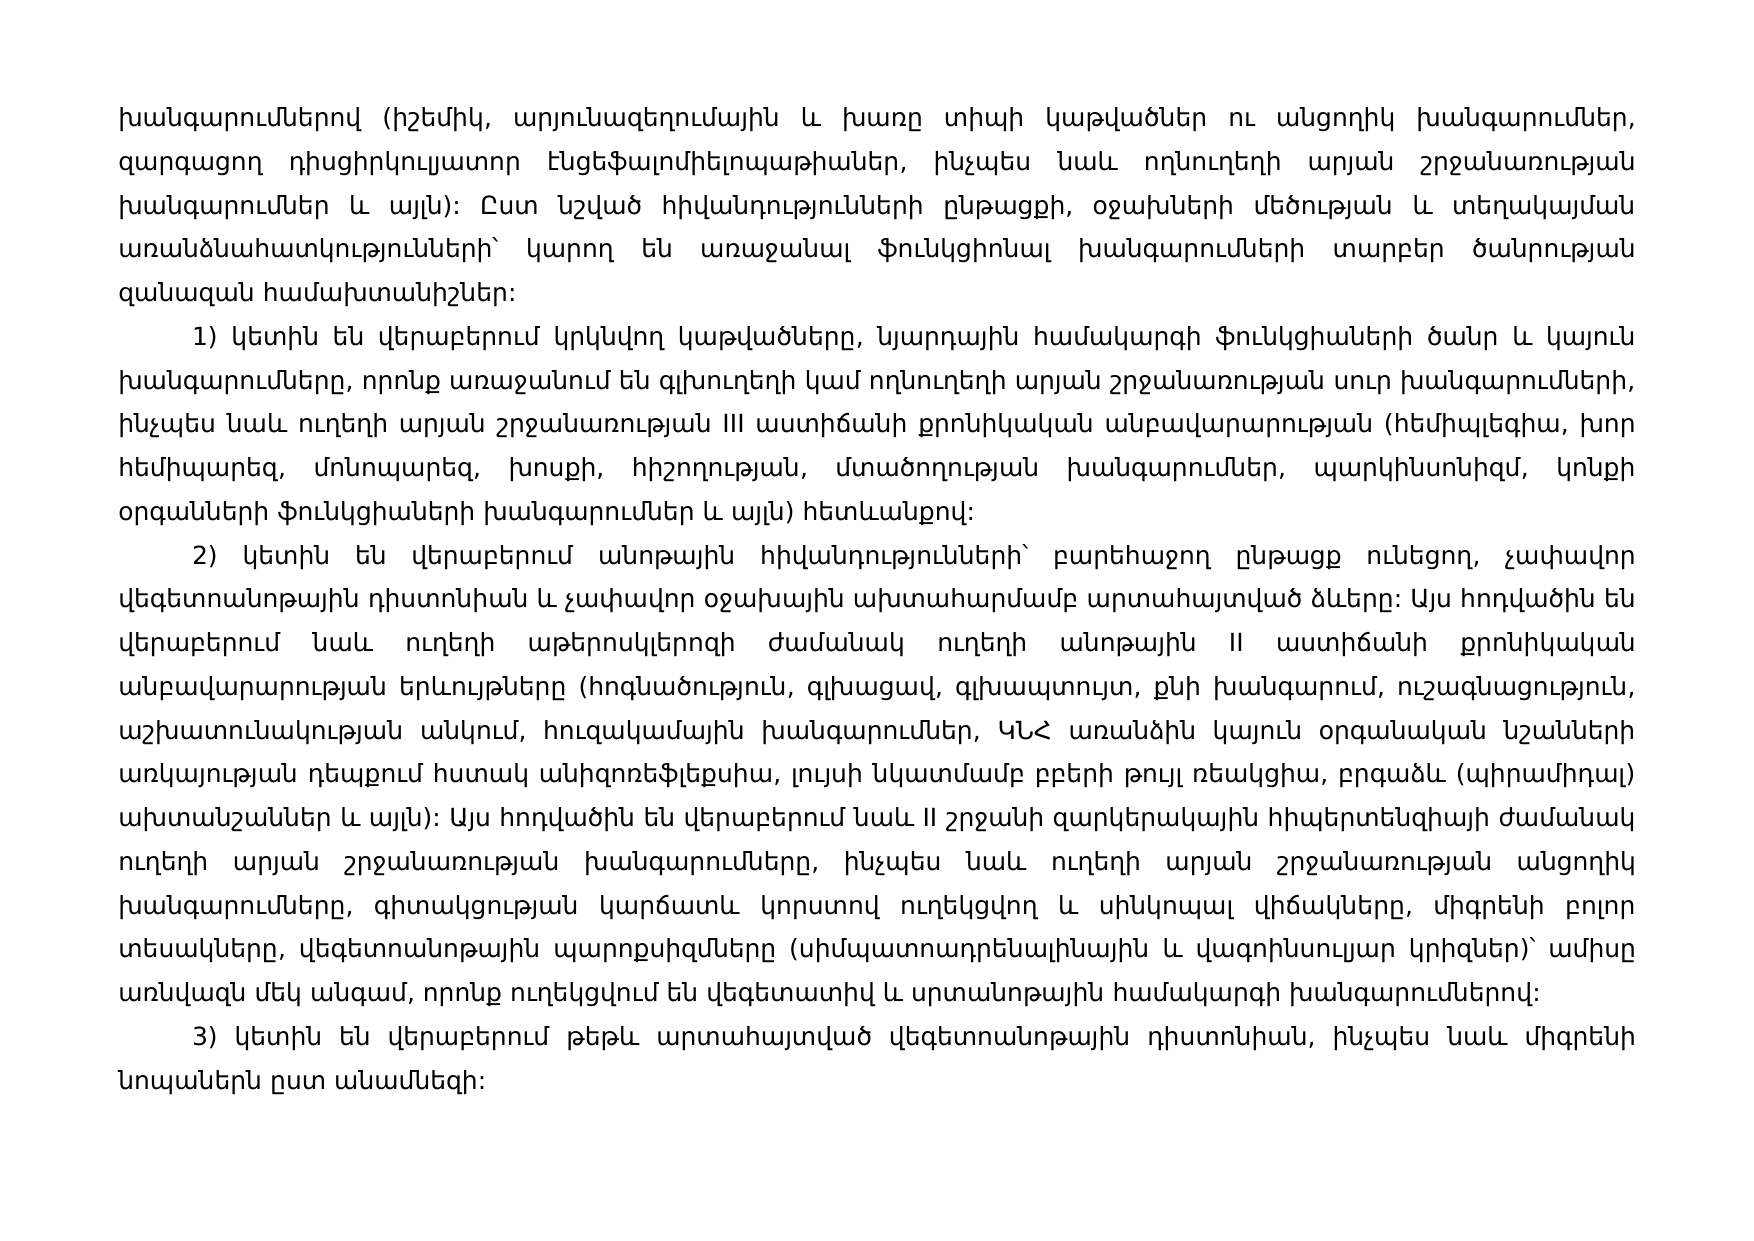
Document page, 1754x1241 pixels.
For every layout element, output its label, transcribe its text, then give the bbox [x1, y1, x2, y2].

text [118, 103, 1636, 308]
text 1) կետին են վերաբերում կրկնվող կաթվածները, նյարդային համակարգի ֆունկցիաների ծանր և կայուն խանգարումները, որոնք առաջանում են գլխուղեղի կամ ողնուղեղի արյան շրջանառության սուր խանգարումների, ինչպես նաև ուղեղի արյան շրջանառության III աստիճանի քրոնիկական անբավարարության (հեմիպլեգիա, խոր հեմիպարեզ, մոնոպարեզ, խոսքի, հիշողության, մտածողության խանգարումներ, պարկինսոնիզմ, կոնքի օրգանների ֆունկցիաների խանգարումներ և այլն) հետևանքով: [118, 322, 1636, 526]
text 2) կետին են վերաբերում անոթային հիվանդությունների՝ բարեհաջող ընթացք ունեցող, չափավոր վեգետոանոթային դիստոնիան և չափավոր օջախային ախտահարմամբ արտահայտված ձևերը: Այս հոդվածին են վերաբերում նաև ուղեղի աթերոսկլերոզի ժամանակ ուղեղի անոթային II աստիճանի քրոնիկական անբավարարության երևույթները (հոգնածություն, գլխացավ, գլխապտույտ, քնի խանգարում, ուշագնացություն, աշխատունակության անկում, հուզակամային խանգարումներ, ԿՆՀ առանձին կայուն օրգանական նշանների առկայության դեպքում հստակ անիզոռեֆլեքսիա, լույսի նկատմամբ բբերի թույլ ռեակցիա, բրգաձև (պիրամիդալ) ախտանշաններ և այլն): Այս հոդվածին են վերաբերում նաև II շրջանի զարկերակային հիպերտենզիայի ժամանակ ուղեղի արյան շրջանառության խանգարումները, ինչպես նաև ուղեղի արյան շրջանառության անցողիկ խանգարումները, գիտակցության կարճատև կորստով ուղեկցվող և սինկոպալ վիճակները, միգրենի բոլոր տեսակները, վեգետոանոթային պարոքսիզմները (սիմպատոադրենալինային և վագոինսուլյար կրիզներ)՝ ամիսը առնվազն մեկ անգամ, որոնք ուղեկցվում են վեգետատիվ և սրտանոթային համակարգի խանգարումներով: [118, 541, 1636, 1008]
text 3) կետին են վերաբերում թեթև արտահայտված վեգետոանոթային դիստոնիան, ինչպես նաև միգրենի նոպաներն ըստ անամնեզի: [118, 1022, 1636, 1095]
